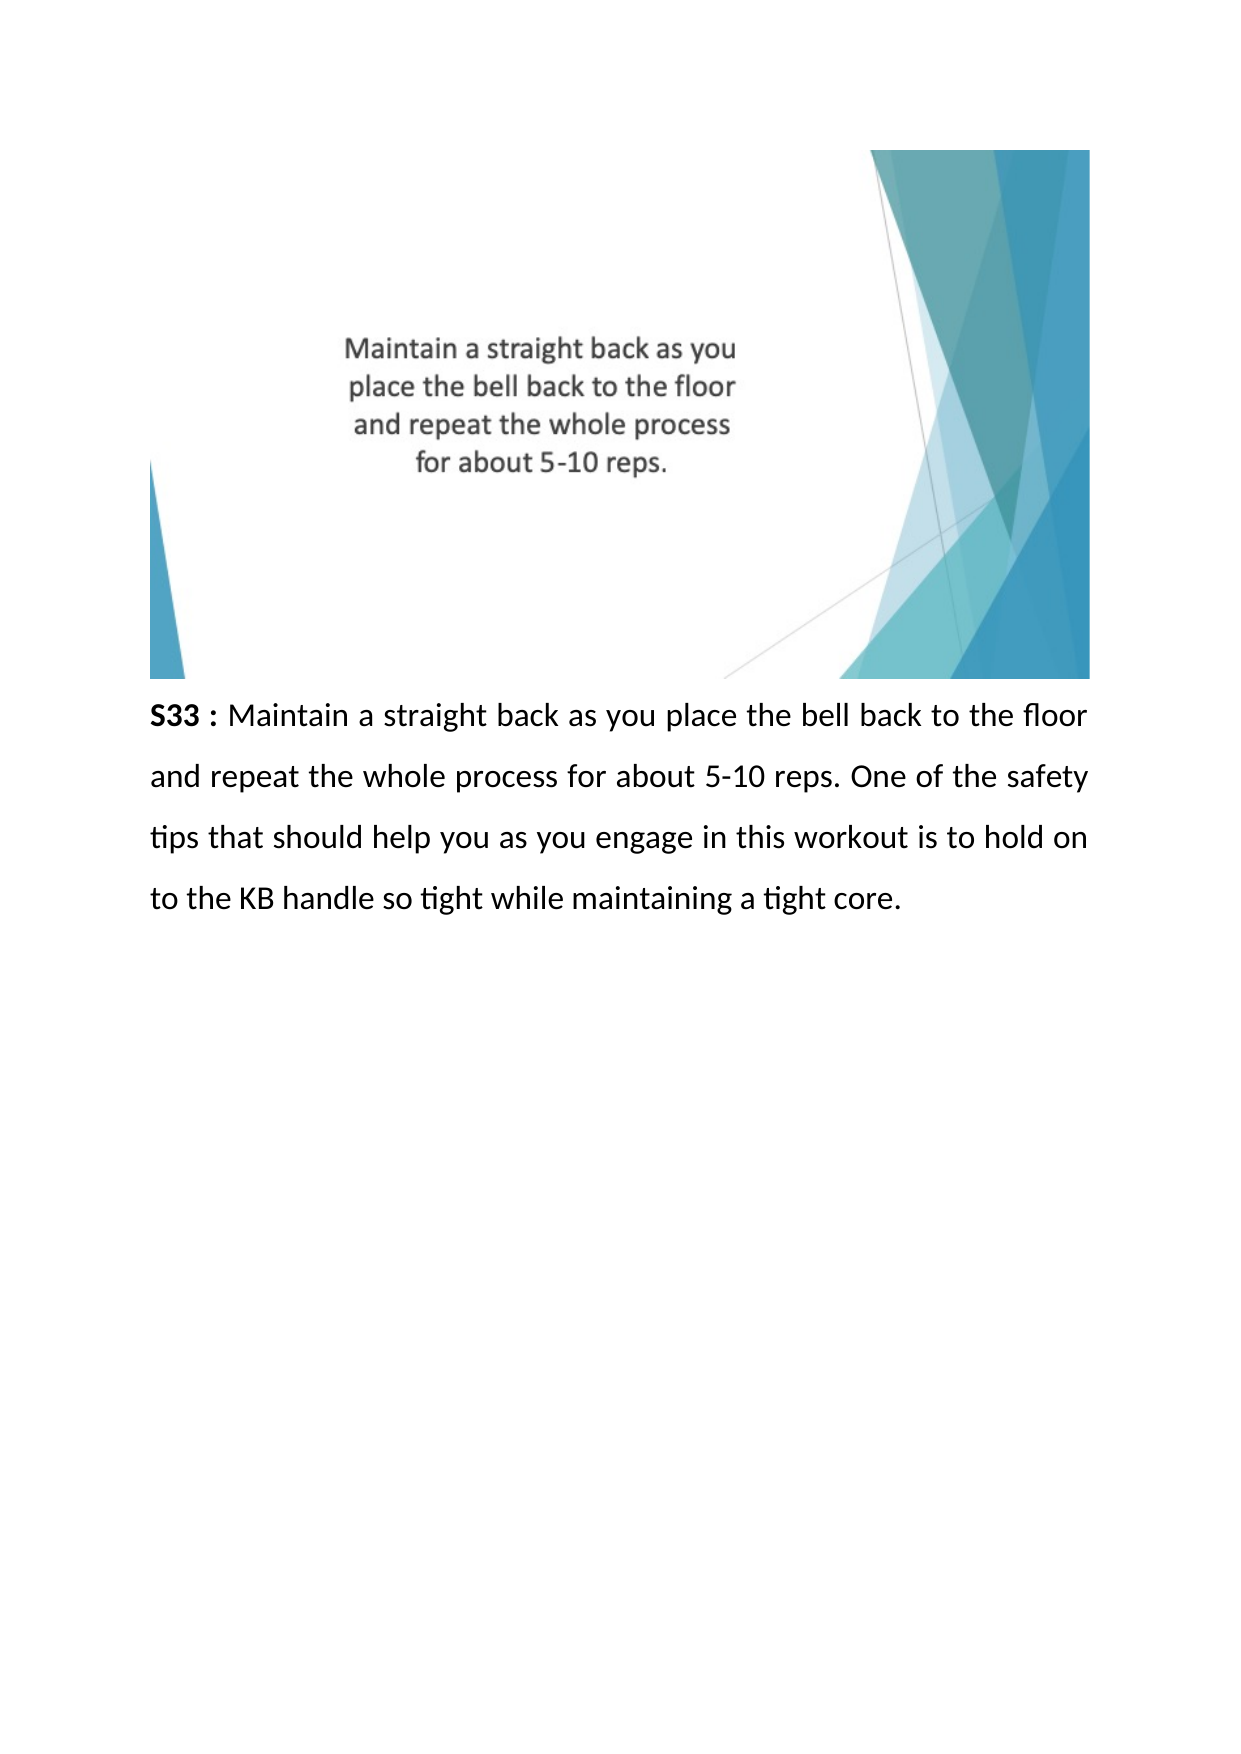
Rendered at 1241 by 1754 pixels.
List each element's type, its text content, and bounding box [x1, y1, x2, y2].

picture [150, 150, 1090, 679]
text S33 : Maintain a straight back as you place the bell back to the floor and repeat the whole process for about 5-10 reps. One of the safety tips that should help you as you engage in this workout is to hold on to the KB handle so tight while maintaining a tight core. [150, 694, 1090, 918]
